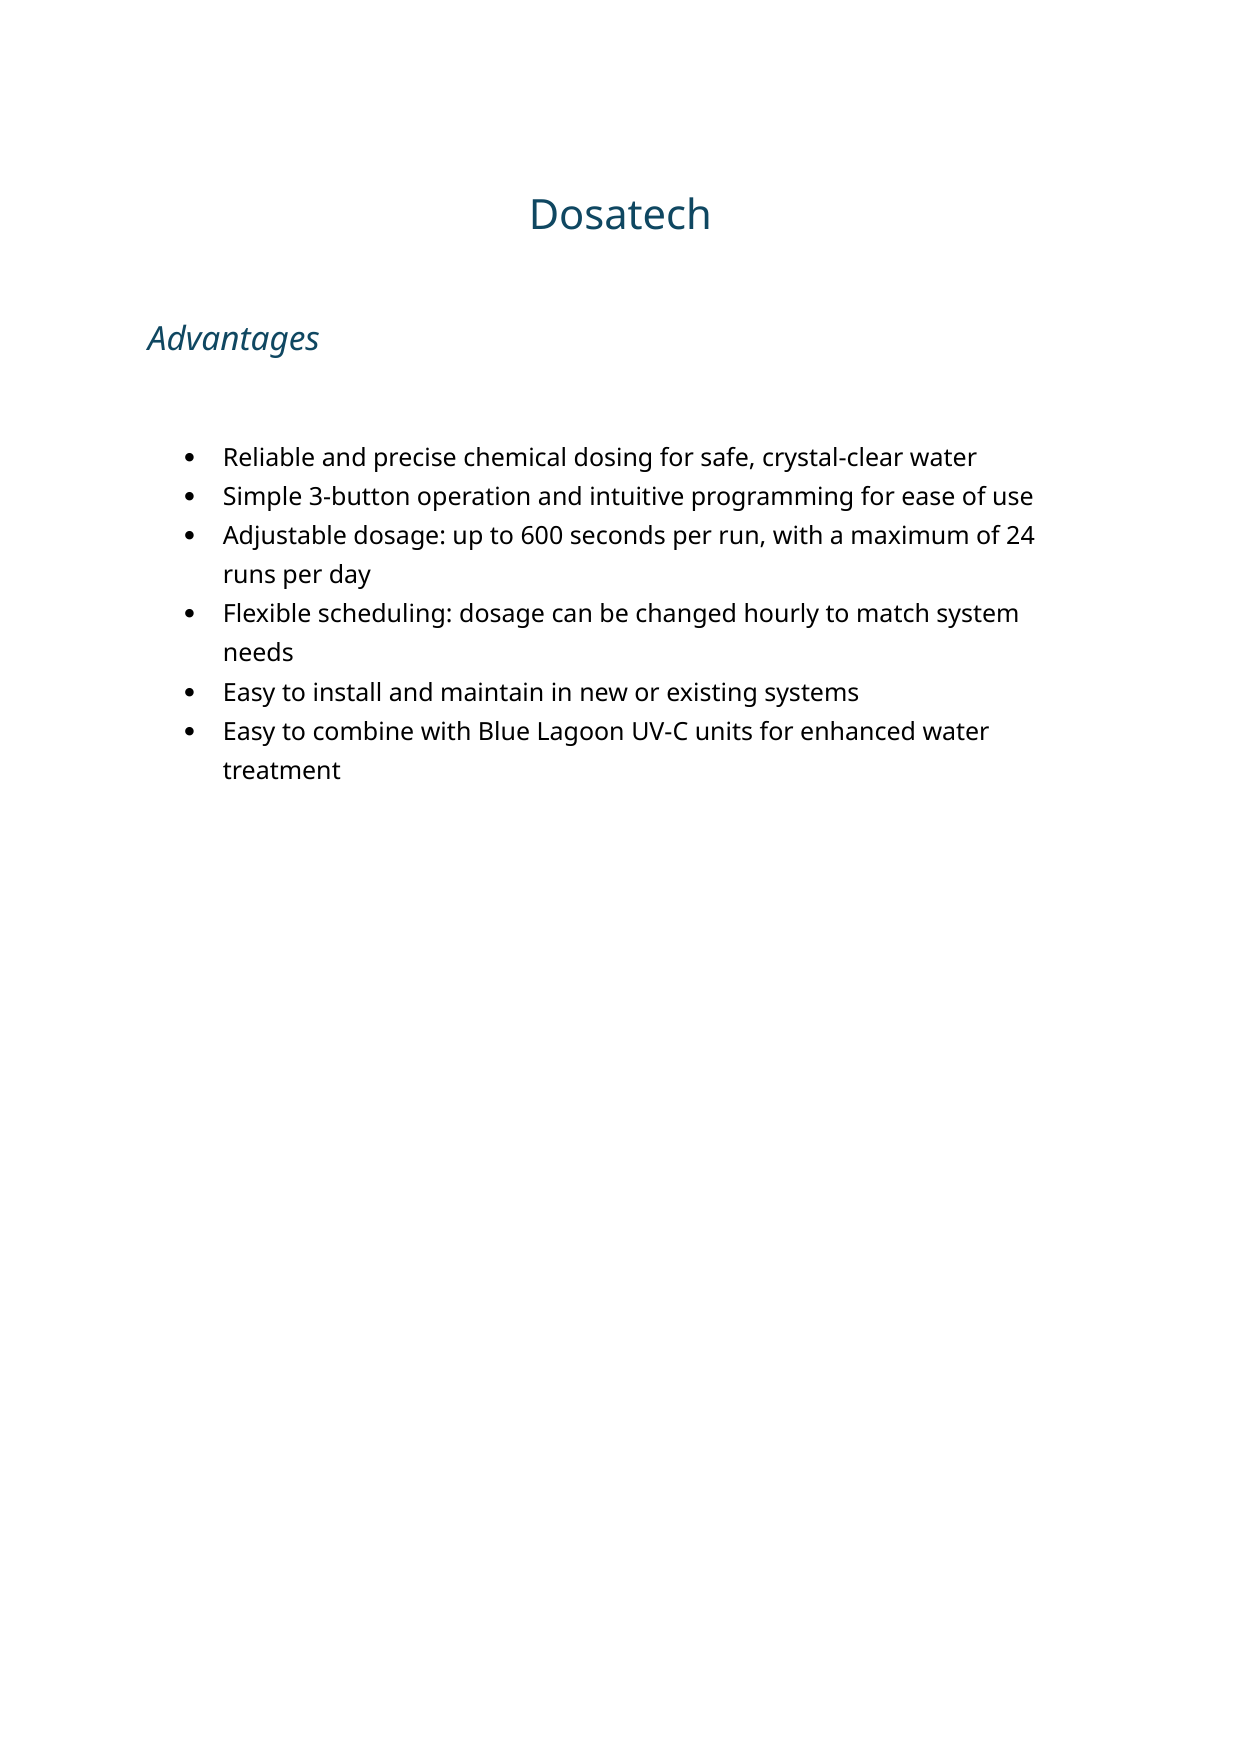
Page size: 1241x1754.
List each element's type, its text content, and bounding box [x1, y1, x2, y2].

list Easy to install and maintain in new or existing systems [185, 674, 1093, 708]
list Adjustable dosage: up to 600 seconds per run, with a maximum of 24 runs per day [185, 517, 1093, 591]
text Advantages [148, 314, 1093, 360]
subtitle Dosatech [148, 185, 1093, 242]
list Reliable and precise chemical dosing for safe, crystal-clear water [185, 439, 1093, 473]
list Simple 3-button operation and intuitive programming for ease of use [185, 478, 1093, 512]
list Easy to combine with Blue Lagoon UV-C units for enhanced water treatment [185, 713, 1093, 787]
list Flexible scheduling: dosage can be changed hourly to match system needs [185, 596, 1093, 669]
